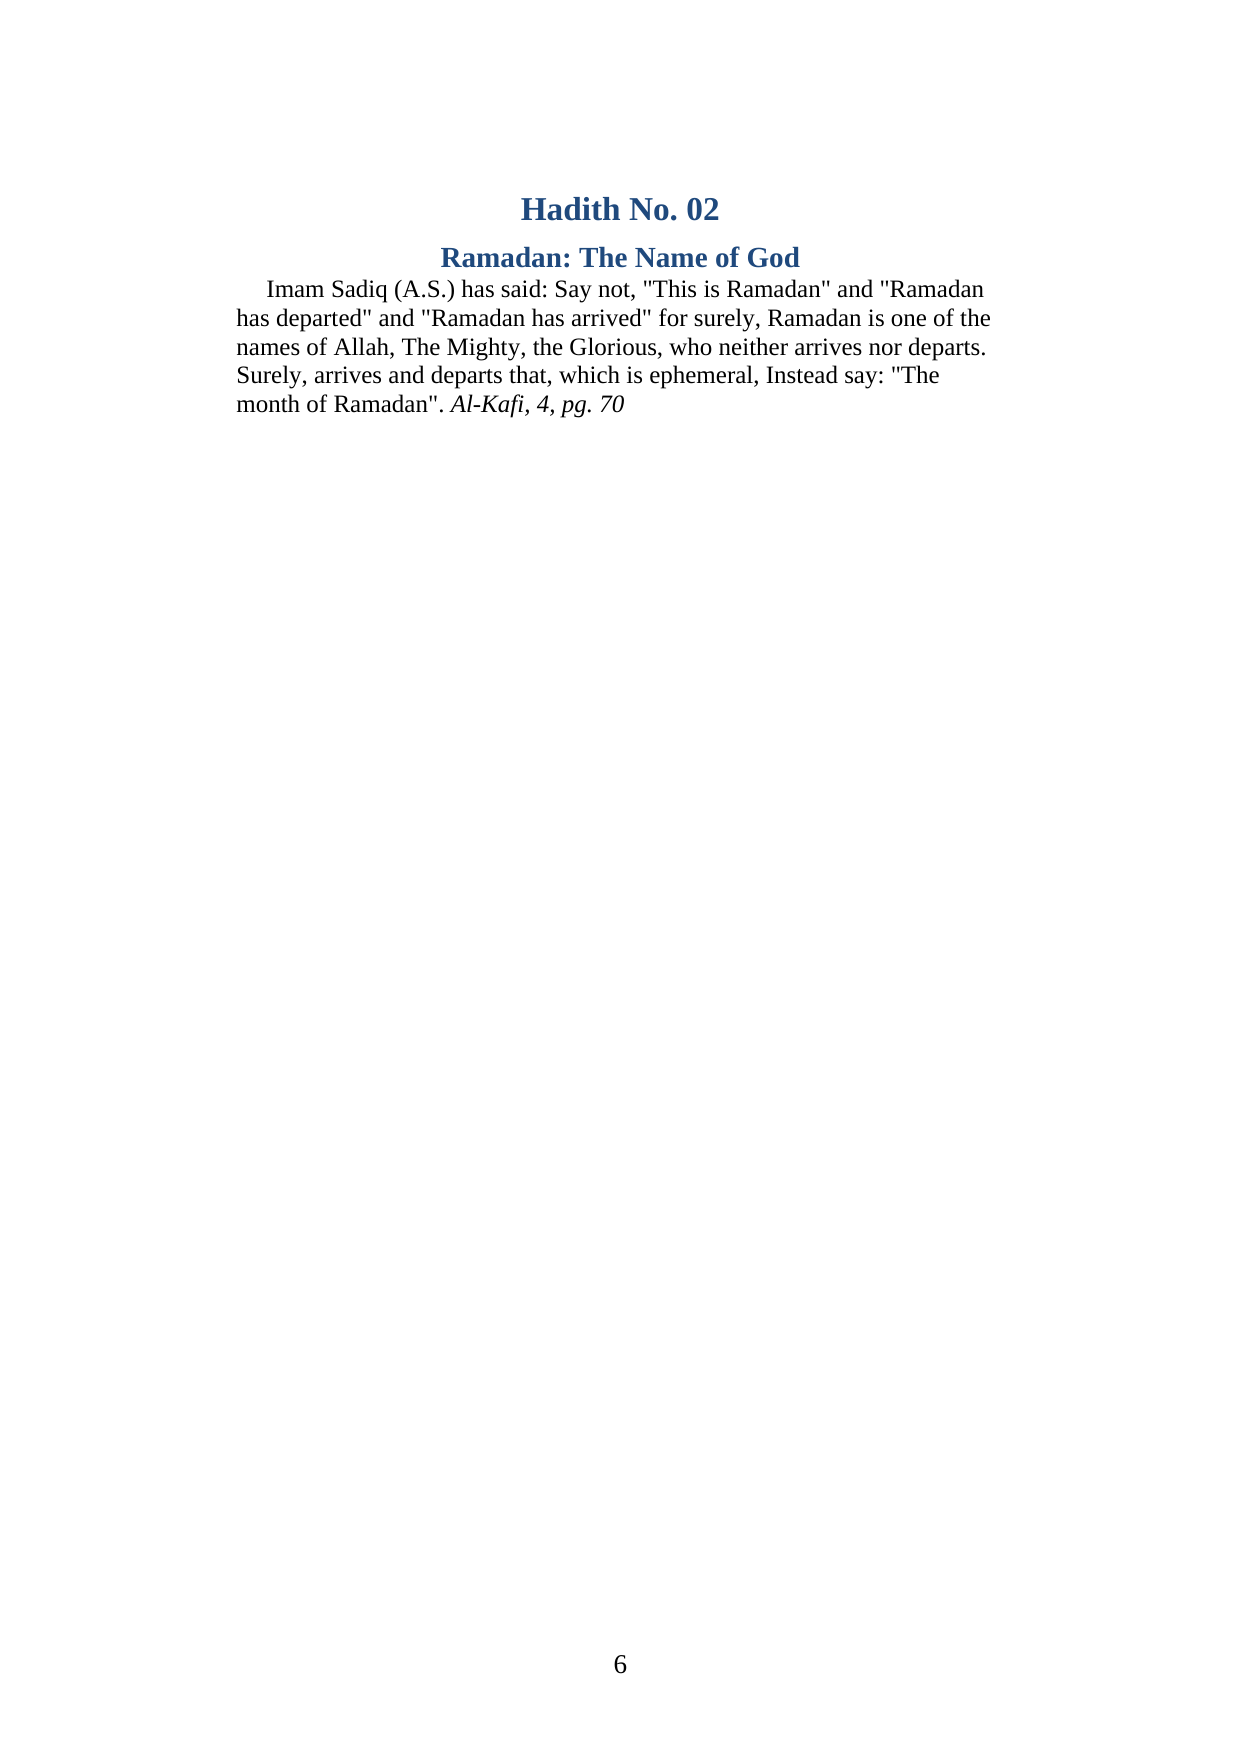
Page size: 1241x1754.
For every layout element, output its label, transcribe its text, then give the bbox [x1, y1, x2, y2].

subtitle Hadith No. 02 [236, 190, 1004, 228]
text Imam Sadiq (A.S.) has said: Say not, "This is Ramadan" and "Ramadan has departed" and "Ramadan has arrived" for surely, Ramadan is one of the names of Allah, The Mighty, the Glorious, who neither arrives nor departs. Surely, arrives and departs that, which is ephemeral, Instead say: "The month of Ramadan". Al-Kafi, 4, pg. 70 [236, 274, 1004, 418]
subtitle Ramadan: The Name of God [236, 241, 1004, 274]
